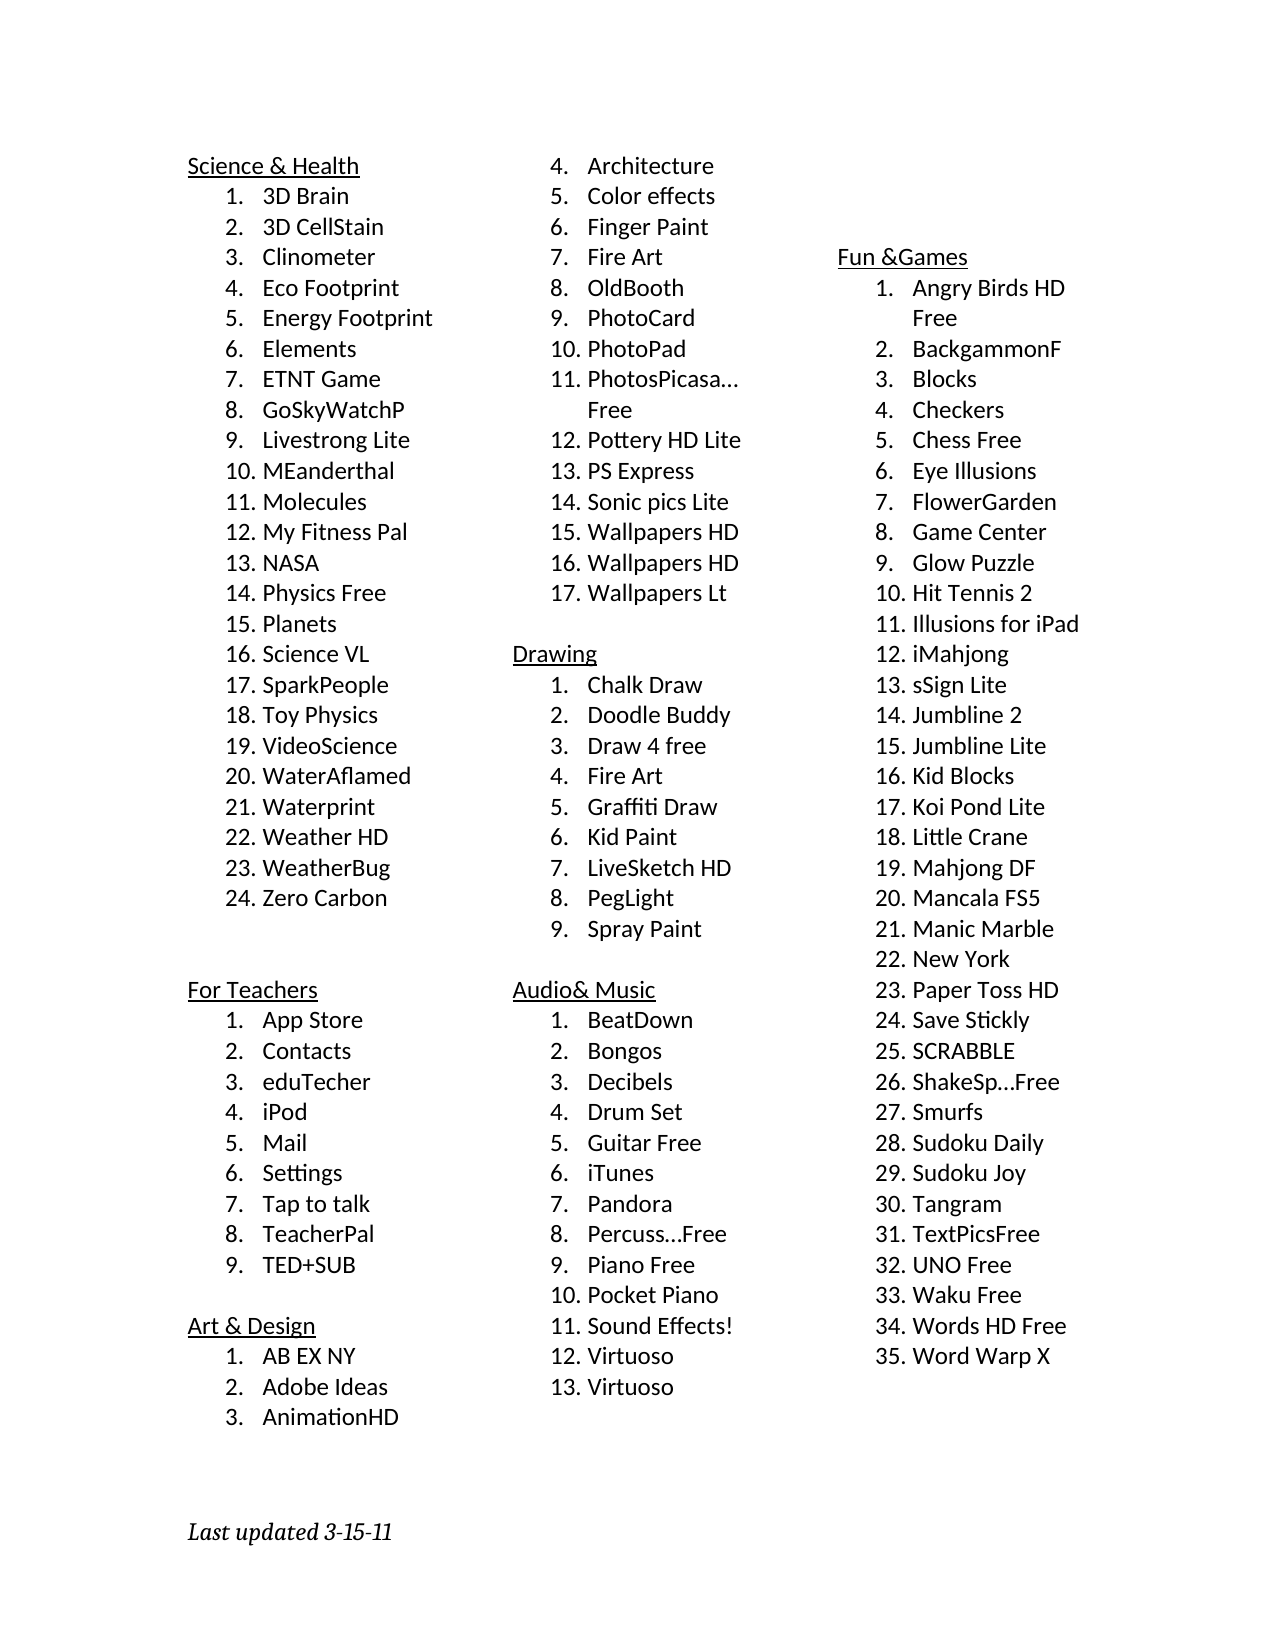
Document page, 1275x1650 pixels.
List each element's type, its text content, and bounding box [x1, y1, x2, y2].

list Angry Birds HD Free [875, 272, 1087, 333]
list Wallpapers HD [550, 547, 762, 577]
list VideoScience [225, 730, 437, 760]
list Settings [225, 1157, 437, 1188]
text For Teachers [187, 974, 437, 1004]
list Draw 4 free [550, 730, 762, 760]
list Tangram [875, 1188, 1087, 1218]
list Drum Set [550, 1096, 762, 1127]
list Eco Footprint [225, 272, 437, 303]
text Fun &Games [837, 242, 1087, 272]
list Chalk Draw [550, 669, 762, 699]
list Zero Carbon [225, 882, 437, 913]
list TED+SUB [225, 1249, 437, 1279]
list Pandora [550, 1188, 762, 1218]
list Energy Footprint [225, 303, 437, 333]
list NASA [225, 547, 437, 577]
list 3D CellStain [225, 211, 437, 242]
list Eye Illusions [875, 455, 1087, 486]
list PhotoCard [550, 303, 762, 333]
list Bongos [550, 1035, 762, 1066]
list Kid Paint [550, 821, 762, 852]
list Doodle Buddy [550, 699, 762, 730]
list Graffiti Draw [550, 791, 762, 821]
list GoSkyWatchP [225, 394, 437, 425]
list Spray Paint [550, 913, 762, 943]
list Fire Art [550, 242, 762, 272]
list AB EX NY [225, 1340, 437, 1371]
list Toy Physics [225, 699, 437, 730]
list Hit Tennis 2 [875, 577, 1087, 608]
list BackgammonF [875, 333, 1087, 364]
list Sonic pics Lite [550, 486, 762, 516]
list Save Stickly [875, 1004, 1087, 1035]
list SCRABBLE [875, 1035, 1087, 1066]
list Finger Paint [550, 211, 762, 242]
list Elements [225, 333, 437, 364]
list Jumbline Lite [875, 730, 1087, 760]
list Mancala FS5 [875, 882, 1087, 913]
list Virtuoso [550, 1340, 762, 1371]
list Clinometer [225, 242, 437, 272]
list sSign Lite [875, 669, 1087, 699]
list ShakeSp…Free [875, 1066, 1087, 1096]
list iPod [225, 1096, 437, 1127]
list Adobe Ideas [225, 1371, 437, 1401]
list Waku Free [875, 1279, 1087, 1310]
list Pottery HD Lite [550, 425, 762, 455]
list Jumbline 2 [875, 699, 1087, 730]
list OldBooth [550, 272, 762, 303]
list PhotosPicasa… Free [550, 364, 762, 425]
list iTunes [550, 1157, 762, 1188]
list TextPicsFree [875, 1218, 1087, 1249]
list Illusions for iPad [875, 608, 1087, 638]
text Science & Health [187, 150, 437, 181]
list Piano Free [550, 1249, 762, 1279]
text Art & Design [187, 1310, 437, 1340]
list WaterAflamed [225, 760, 437, 791]
list Sudoku Daily [875, 1127, 1087, 1157]
list Virtuoso [550, 1371, 762, 1401]
list Weather HD [225, 821, 437, 852]
list PegLight [550, 882, 762, 913]
list MEanderthal [225, 455, 437, 486]
list BeatDown [550, 1004, 762, 1035]
list Color effects [550, 181, 762, 211]
list eduTecher [225, 1066, 437, 1096]
list Game Center [875, 516, 1087, 547]
list Waterprint [225, 791, 437, 821]
text Audio& Music [512, 974, 762, 1004]
list Words HD Free [875, 1310, 1087, 1340]
list Word Warp X [875, 1340, 1087, 1371]
list App Store [225, 1004, 437, 1035]
list Chess Free [875, 425, 1087, 455]
list Checkers [875, 394, 1087, 425]
list iMahjong [875, 638, 1087, 669]
list Smurfs [875, 1096, 1087, 1127]
list FlowerGarden [875, 486, 1087, 516]
list Blocks [875, 364, 1087, 394]
list 3D Brain [225, 181, 437, 211]
list Wallpapers Lt [550, 577, 762, 608]
list SparkPeople [225, 669, 437, 699]
list Architecture [550, 150, 762, 181]
list Kid Blocks [875, 760, 1087, 791]
list UNO Free [875, 1249, 1087, 1279]
list Guitar Free [550, 1127, 762, 1157]
list Physics Free [225, 577, 437, 608]
list Science VL [225, 638, 437, 669]
list Sudoku Joy [875, 1157, 1087, 1188]
list Sound Effects! [550, 1310, 762, 1340]
list Mail [225, 1127, 437, 1157]
list Wallpapers HD [550, 516, 762, 547]
list Fire Art [550, 760, 762, 791]
list WeatherBug [225, 852, 437, 882]
list Planets [225, 608, 437, 638]
list Little Crane [875, 821, 1087, 852]
list Contacts [225, 1035, 437, 1066]
list Molecules [225, 486, 437, 516]
list PhotoPad [550, 333, 762, 364]
list Glow Puzzle [875, 547, 1087, 577]
list Manic Marble [875, 913, 1087, 943]
list LiveSketch HD [550, 852, 762, 882]
list My Fitness Pal [225, 516, 437, 547]
list Paper Toss HD [875, 974, 1087, 1004]
list Percuss…Free [550, 1218, 762, 1249]
list Koi Pond Lite [875, 791, 1087, 821]
list Livestrong Lite [225, 425, 437, 455]
list PS Express [550, 455, 762, 486]
list Pocket Piano [550, 1279, 762, 1310]
list AnimationHD [225, 1401, 437, 1432]
list New York [875, 943, 1087, 974]
list ETNT Game [225, 364, 437, 394]
list Mahjong DF [875, 852, 1087, 882]
list TeacherPal [225, 1218, 437, 1249]
text Drawing [512, 638, 762, 669]
list Decibels [550, 1066, 762, 1096]
list Tap to talk [225, 1188, 437, 1218]
